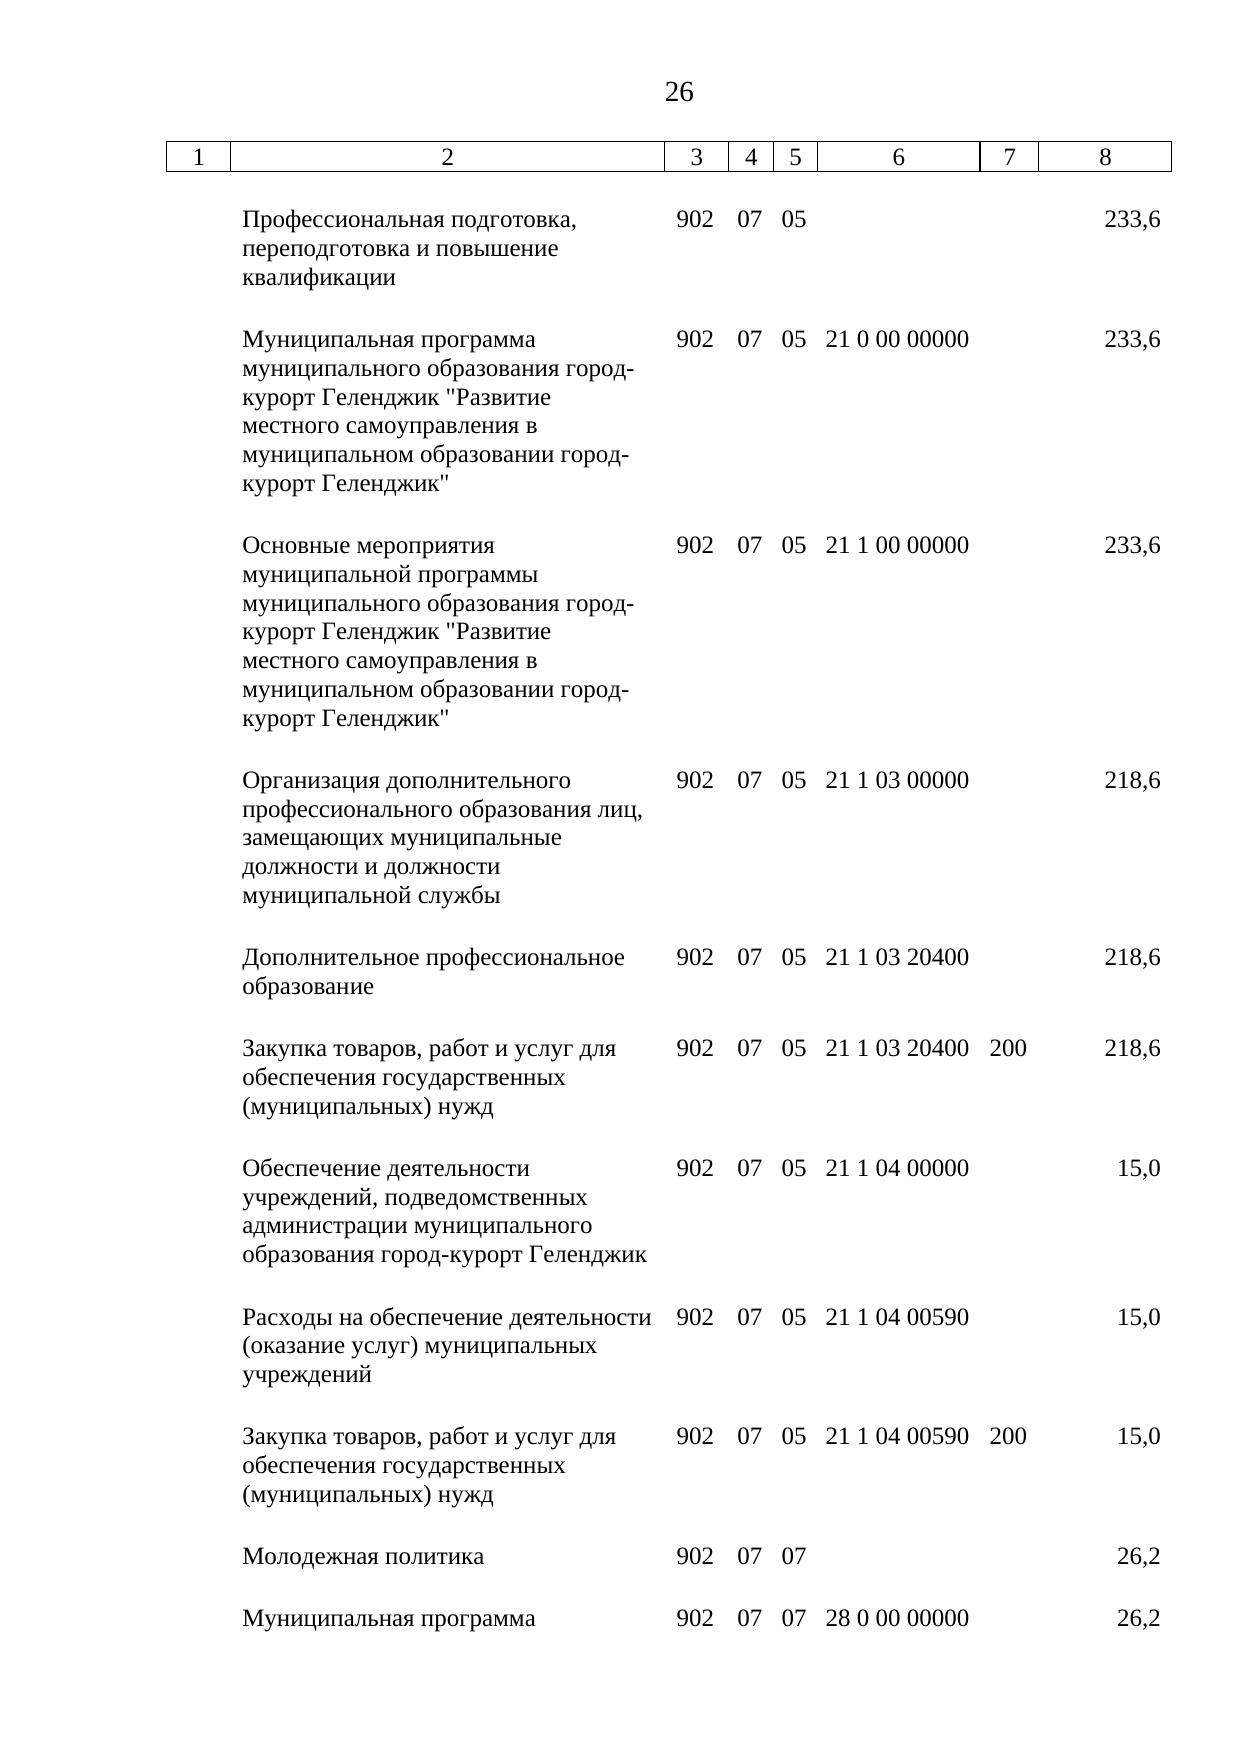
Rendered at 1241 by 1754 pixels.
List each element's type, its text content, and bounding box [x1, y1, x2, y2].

table_header 1 [167, 142, 230, 171]
table_header 7 [981, 142, 1038, 171]
table_header 5 [774, 142, 817, 171]
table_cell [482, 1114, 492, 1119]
table_header 2 [231, 142, 664, 171]
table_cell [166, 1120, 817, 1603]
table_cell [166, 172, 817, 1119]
table_header 8 [1039, 142, 1171, 171]
table_header 6 [818, 142, 979, 171]
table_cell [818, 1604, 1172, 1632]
table_header 3 [665, 142, 728, 171]
table_header 4 [729, 142, 773, 171]
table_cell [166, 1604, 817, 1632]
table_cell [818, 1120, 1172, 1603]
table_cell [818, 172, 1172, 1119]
